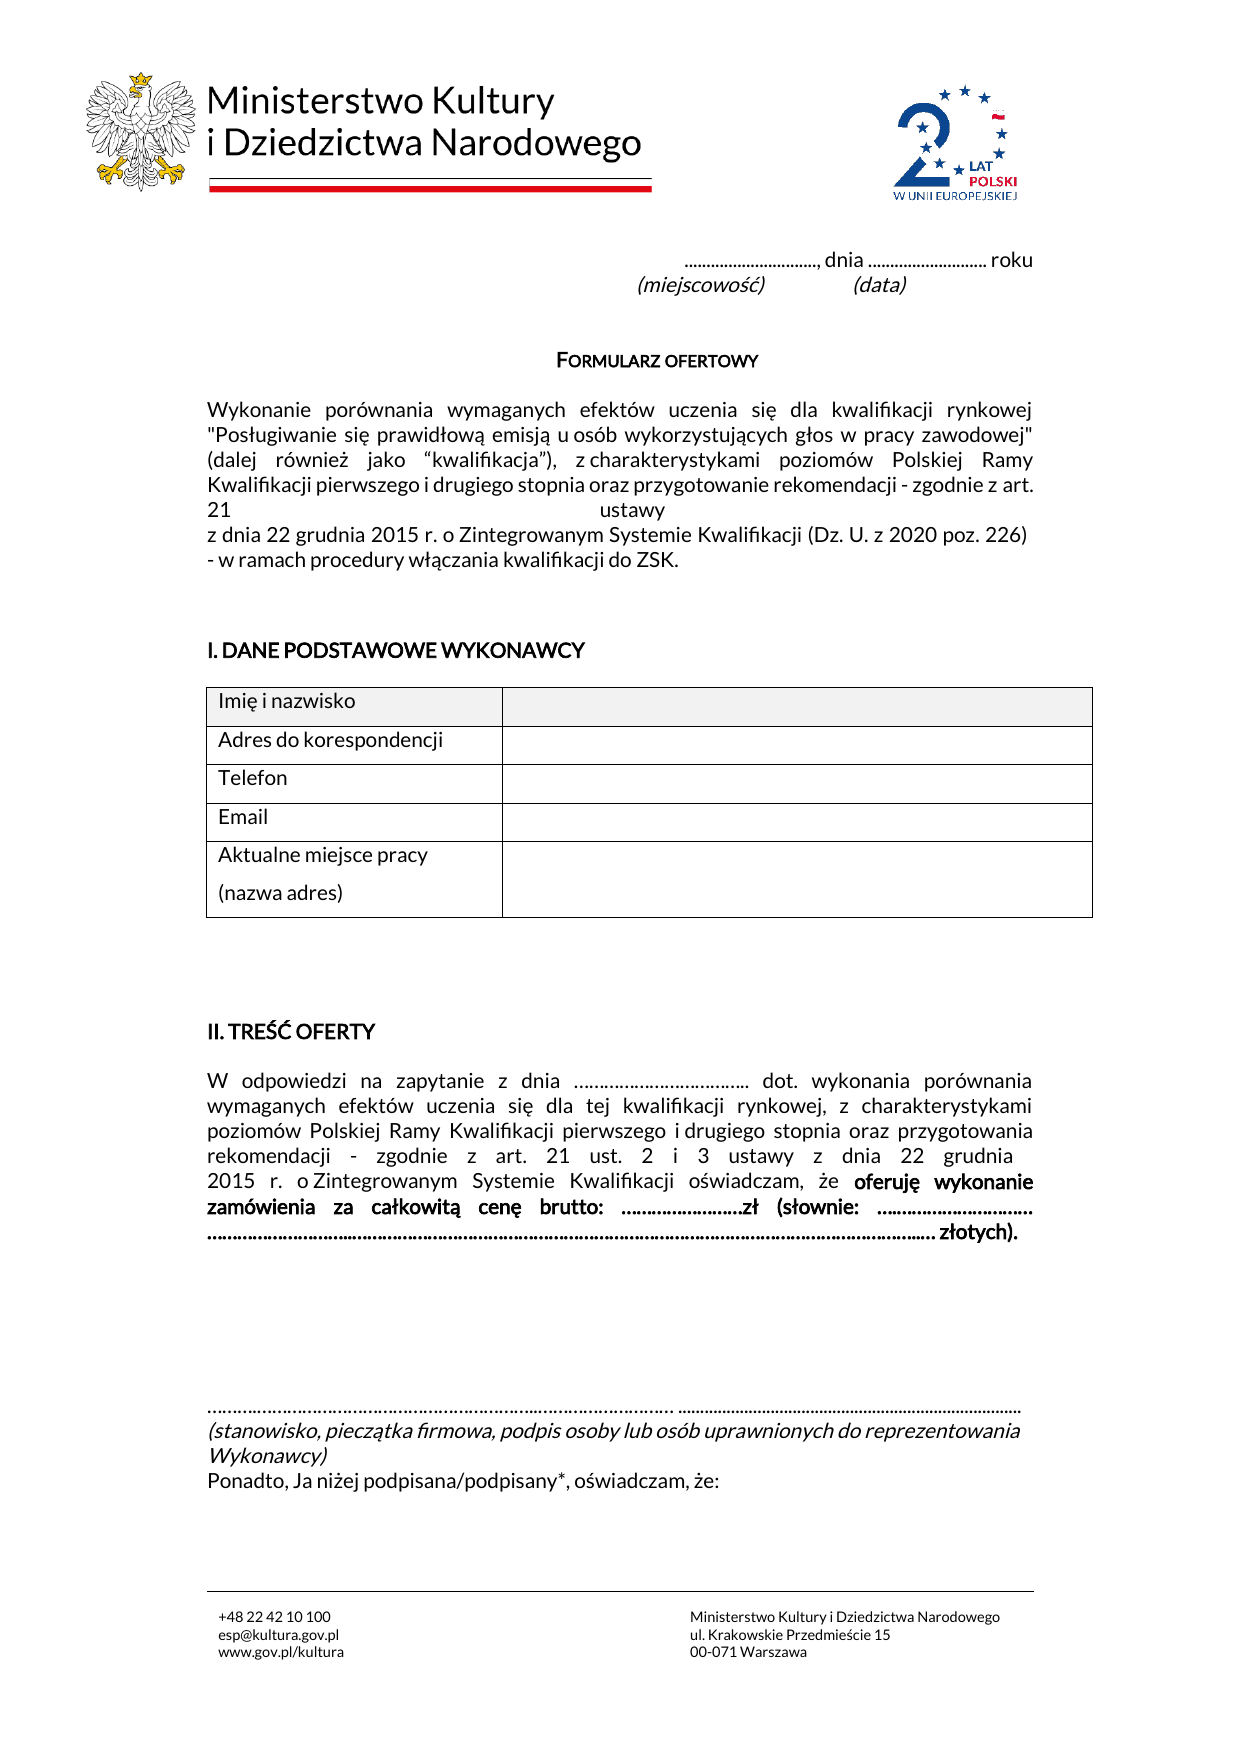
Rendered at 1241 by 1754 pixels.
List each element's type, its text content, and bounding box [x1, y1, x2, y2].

picture [77, 63, 662, 199]
table_cell Adres do korespondencji [207, 727, 502, 764]
table_cell [503, 765, 1092, 803]
table_cell Telefon [207, 765, 502, 803]
subtitle II. TREŚĆ OFERTY [207, 1018, 1033, 1043]
text (stanowisko, pieczątka firmowa, podpis osoby lub osób uprawnionych do reprezentowania Wykonawcy) [207, 1418, 1033, 1468]
text I. DANE PODSTAWOWE WYKONAWCY [207, 637, 1033, 662]
subtitle Formularz ofertowy [207, 346, 1107, 371]
text W odpowiedzi na zapytanie z dnia …………………………….. dot. wykonania porównania wymaganych efektów uczenia się dla tej kwalifikacji rynkowej, z charakterystykami poziomów Polskiej Ramy Kwalifikacji pierwszego i drugiego stopnia oraz przygotowania rekomendacji - zgodnie z art. 21 ust. 2 i 3 ustawy z dnia 22 grudnia 2015 r. o Zintegrowanym Systemie Kwalifikacji oświadczam, że oferuję wykonanie zamówienia za całkowitą cenę brutto: ……………………zł (słownie: ….……………………… ………………………..…………………………………………………………………………………………………..… złotych). [207, 1068, 1033, 1243]
table_cell [503, 727, 1092, 764]
text Wykonanie porównania wymaganych efektów uczenia się dla kwalifikacji rynkowej "Posługiwanie się prawidłową emisją u osób wykorzystujących głos w pracy zawodowej" (dalej również jako “kwalifikacja”), z charakterystykami poziomów Polskiej Ramy Kwalifikacji pierwszego i drugiego stopnia oraz przygotowanie rekomendacji - zgodnie z art. 21 ustawy z dnia 22 grudnia 2015 r. o Zintegrowanym Systemie Kwalifikacji (Dz. U. z 2020 poz. 226) - w ramach procedury włączania kwalifikacji do ZSK. [207, 396, 1033, 571]
picture [874, 65, 1035, 219]
table_cell [503, 842, 1092, 917]
table_cell [503, 804, 1092, 841]
table_header [503, 688, 1092, 726]
table_cell Email [207, 804, 502, 841]
text Ponadto, Ja niżej podpisana/podpisany*, oświadczam, że: [207, 1468, 1033, 1493]
table_header Imię i nazwisko [207, 688, 502, 726]
text (miejscowość) (data) [428, 271, 1033, 296]
text .............................., dnia ........................... roku [207, 246, 1033, 271]
text ……….………………………………………………..……………………… .............................................................................. [207, 1393, 1033, 1418]
table_cell Aktualne miejsce pracy (nazwa adres) [207, 842, 502, 917]
